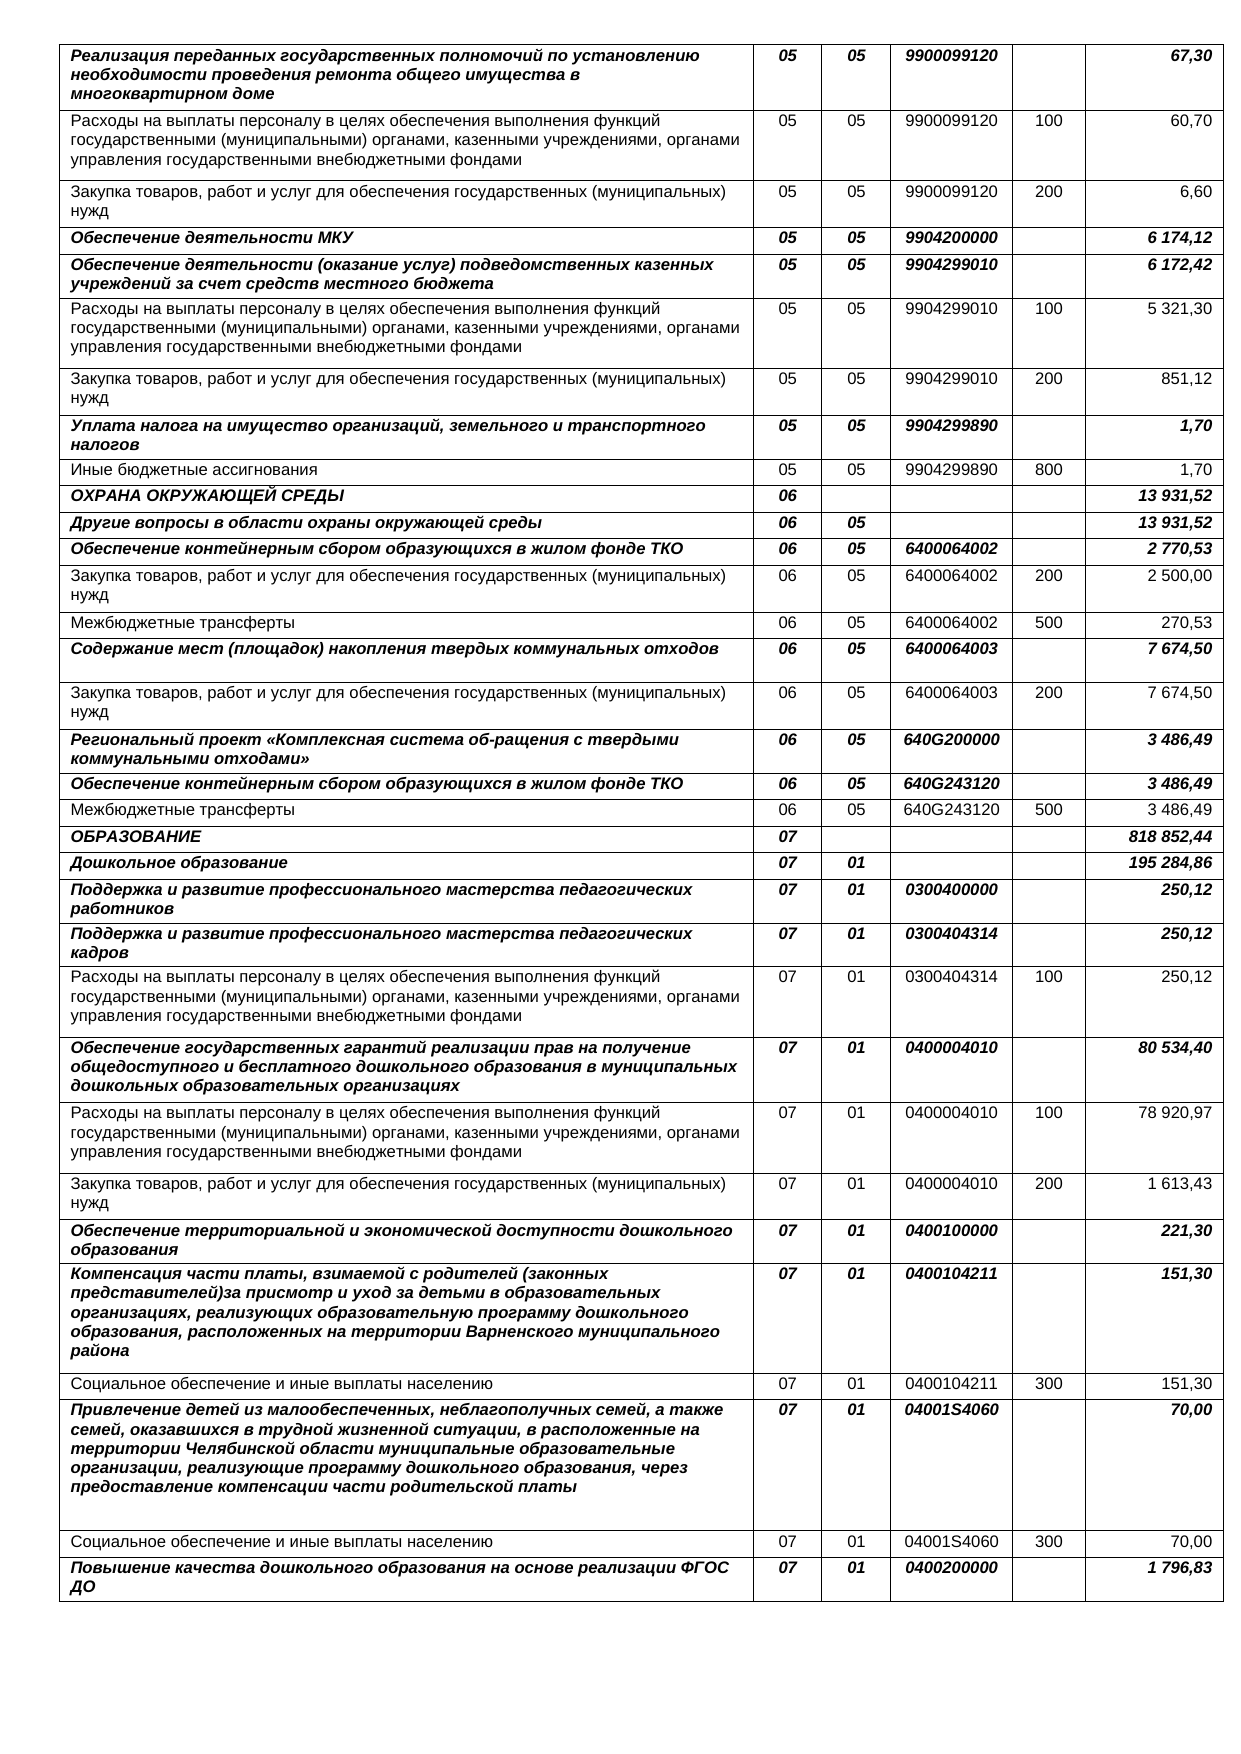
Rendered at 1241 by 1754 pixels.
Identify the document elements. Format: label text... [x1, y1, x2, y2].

table_cell 05 [822, 513, 890, 538]
table_cell 640G243120 [891, 774, 1012, 799]
table_cell 818 852,44 [1086, 827, 1223, 852]
table_cell 01 [822, 1174, 890, 1219]
table_cell Региональный проект «Комплексная система об-ращения с твердыми коммунальными отходами» [60, 730, 753, 772]
table_cell 3 486,49 [1086, 774, 1223, 799]
table_cell [1013, 539, 1085, 565]
table_cell 01 [822, 1264, 890, 1372]
table_cell 3 486,49 [1086, 730, 1223, 772]
table_cell [1013, 228, 1085, 254]
table_cell 100 [1013, 967, 1085, 1037]
table_cell 640G243120 [891, 800, 1012, 826]
table_cell 200 [1013, 1174, 1085, 1219]
table_cell [822, 486, 890, 512]
table_cell Привлечение детей из малообеспеченных, неблагополучных семей, а также семей, оказавшихся в трудной жизненной ситуации, в расположенные на территории Челябинской области муниципальные образовательные организации, реализующие программу дошкольного образования, через предоставление компенсации части родительской платы [60, 1400, 753, 1530]
table_cell 100 [1013, 111, 1085, 180]
table_cell [1013, 774, 1085, 799]
table_cell 07 [754, 1038, 821, 1102]
table_cell 07 [754, 880, 821, 922]
table_cell [1013, 486, 1085, 512]
table_cell Обеспечение государственных гарантий реализации прав на получение общедоступного и бесплатного дошкольного образования в муниципальных дошкольных образовательных организациях [60, 1038, 753, 1102]
table_cell 05 [754, 369, 821, 415]
table_cell Расходы на выплаты персоналу в целях обеспечения выполнения функций государственными (муниципальными) органами, казенными учреждениями, органами управления государственными внебюджетными фондами [60, 299, 753, 368]
table_cell 100 [1013, 1103, 1085, 1172]
table_cell Реализация переданных государственных полномочий по установлению необходимости проведения ремонта общего имущества в многоквартирном доме [60, 45, 753, 110]
table_cell 6,60 [1086, 181, 1223, 227]
table_cell 9904299010 [891, 299, 1012, 368]
table_cell 06 [754, 774, 821, 799]
table_cell 05 [822, 299, 890, 368]
table_cell 0400004010 [891, 1038, 1012, 1102]
table_cell 60,70 [1086, 111, 1223, 180]
table_cell Поддержка и развитие профессионального мастерства педагогических работников [60, 880, 753, 922]
table_cell 500 [1013, 613, 1085, 638]
table_cell 06 [754, 613, 821, 638]
table_cell 640G200000 [891, 730, 1012, 772]
table_cell 06 [754, 639, 821, 682]
table_cell Социальное обеспечение и иные выплаты населению [60, 1374, 753, 1399]
table_cell 05 [754, 181, 821, 227]
table_cell 151,30 [1086, 1374, 1223, 1399]
table_cell [891, 853, 1012, 879]
table_cell 7 674,50 [1086, 683, 1223, 729]
table_cell Содержание мест (площадок) накопления твердых коммунальных отходов [60, 639, 753, 682]
table_cell 67,30 [1086, 45, 1223, 110]
table_cell [1013, 1220, 1085, 1263]
table_cell 0400100000 [891, 1220, 1012, 1263]
table_cell 05 [822, 181, 890, 227]
table_cell 01 [822, 1374, 890, 1399]
table_cell 01 [822, 1220, 890, 1263]
table_cell 0400104211 [891, 1374, 1012, 1399]
table_cell 06 [754, 513, 821, 538]
table_cell 7 674,50 [1086, 639, 1223, 682]
table_cell 07 [754, 853, 821, 879]
table_cell 0400004010 [891, 1174, 1012, 1219]
table_cell 07 [754, 967, 821, 1037]
table_cell 05 [754, 255, 821, 297]
table_cell Расходы на выплаты персоналу в целях обеспечения выполнения функций государственными (муниципальными) органами, казенными учреждениями, органами управления государственными внебюджетными фондами [60, 111, 753, 180]
table_cell 9904200000 [891, 228, 1012, 254]
table_cell 05 [822, 369, 890, 415]
table_cell Повышение качества дошкольного образования на основе реализации ФГОС ДО [60, 1558, 753, 1601]
table_cell 06 [754, 730, 821, 772]
table_cell 07 [754, 827, 821, 852]
table_cell 300 [1013, 1374, 1085, 1399]
table_cell [891, 827, 1012, 852]
table_cell 0300400000 [891, 880, 1012, 922]
table_cell [1013, 880, 1085, 922]
table_cell 9904299010 [891, 255, 1012, 297]
table_cell 07 [754, 1174, 821, 1219]
table_cell 78 920,97 [1086, 1103, 1223, 1172]
table_cell 0300404314 [891, 967, 1012, 1037]
table_cell 100 [1013, 299, 1085, 368]
table_cell 13 931,52 [1086, 513, 1223, 538]
table_cell 0400104211 [891, 1264, 1012, 1372]
table_cell 800 [1013, 460, 1085, 485]
table_cell 06 [754, 486, 821, 512]
table_cell 05 [822, 774, 890, 799]
table_cell Расходы на выплаты персоналу в целях обеспечения выполнения функций государственными (муниципальными) органами, казенными учреждениями, органами управления государственными внебюджетными фондами [60, 1103, 753, 1172]
table_cell [1013, 1264, 1085, 1372]
table_cell Уплата налога на имущество организаций, земельного и транспортного налогов [60, 416, 753, 458]
table_cell 1,70 [1086, 416, 1223, 458]
table_cell 200 [1013, 181, 1085, 227]
table_cell Закупка товаров, работ и услуг для обеспечения государственных (муниципальных) нужд [60, 1174, 753, 1219]
table_cell 01 [822, 924, 890, 966]
table_cell 05 [754, 111, 821, 180]
table_cell 05 [822, 613, 890, 638]
table_cell 200 [1013, 683, 1085, 729]
table_cell 07 [754, 1374, 821, 1399]
table_cell 01 [822, 853, 890, 879]
table_cell 13 931,52 [1086, 486, 1223, 512]
table_cell ОХРАНА ОКРУЖАЮЩЕЙ СРЕДЫ [60, 486, 753, 512]
table_cell 0400200000 [891, 1558, 1012, 1601]
table_cell 1,70 [1086, 460, 1223, 485]
table_cell 200 [1013, 566, 1085, 612]
table_cell 01 [822, 880, 890, 922]
table_cell 05 [822, 800, 890, 826]
table_cell 05 [822, 255, 890, 297]
table_cell 9904299890 [891, 416, 1012, 458]
table_cell 70,00 [1086, 1400, 1223, 1530]
table_cell 9904299890 [891, 460, 1012, 485]
table_cell 250,12 [1086, 924, 1223, 966]
table_cell [1013, 1558, 1085, 1601]
table_cell 195 284,86 [1086, 853, 1223, 879]
table_cell Закупка товаров, работ и услуг для обеспечения государственных (муниципальных) нужд [60, 181, 753, 227]
table_cell Обеспечение контейнерным сбором образующихся в жилом фонде ТКО [60, 539, 753, 565]
table_cell 07 [754, 1558, 821, 1601]
table_cell 851,12 [1086, 369, 1223, 415]
table_cell 05 [754, 416, 821, 458]
table_cell 06 [754, 566, 821, 612]
table_cell [1013, 853, 1085, 879]
table_cell Межбюджетные трансферты [60, 800, 753, 826]
table_cell 01 [822, 967, 890, 1037]
table_cell 05 [822, 730, 890, 772]
table_cell 05 [822, 460, 890, 485]
table_cell 70,00 [1086, 1531, 1223, 1557]
table_cell 250,12 [1086, 967, 1223, 1037]
table_cell 9900099120 [891, 181, 1012, 227]
table_cell 6400064003 [891, 639, 1012, 682]
table_cell [1013, 416, 1085, 458]
table_cell 07 [754, 1103, 821, 1172]
table_cell 05 [822, 416, 890, 458]
table_cell 05 [822, 111, 890, 180]
table_cell Расходы на выплаты персоналу в целях обеспечения выполнения функций государственными (муниципальными) органами, казенными учреждениями, органами управления государственными внебюджетными фондами [60, 967, 753, 1037]
table_cell Закупка товаров, работ и услуг для обеспечения государственных (муниципальных) нужд [60, 566, 753, 612]
table_cell 270,53 [1086, 613, 1223, 638]
table_cell [1013, 513, 1085, 538]
table_cell 04001S4060 [891, 1400, 1012, 1530]
table_cell Обеспечение деятельности (оказание услуг) подведомственных казенных учреждений за счет средств местного бюджета [60, 255, 753, 297]
table_cell 01 [822, 1400, 890, 1530]
table_cell 6400064003 [891, 683, 1012, 729]
table_cell 151,30 [1086, 1264, 1223, 1372]
table_cell [822, 827, 890, 852]
table_cell 06 [754, 683, 821, 729]
table_cell [1013, 639, 1085, 682]
table_cell 01 [822, 1103, 890, 1172]
table_cell 6400064002 [891, 566, 1012, 612]
table_cell 0300404314 [891, 924, 1012, 966]
table_cell 6400064002 [891, 613, 1012, 638]
table_cell 9900099120 [891, 45, 1012, 110]
table_cell Иные бюджетные ассигнования [60, 460, 753, 485]
table_cell 05 [822, 539, 890, 565]
table_cell [1013, 1400, 1085, 1530]
table_cell 05 [754, 45, 821, 110]
table_cell 1 613,43 [1086, 1174, 1223, 1219]
table_cell 3 486,49 [1086, 800, 1223, 826]
table_cell 05 [822, 45, 890, 110]
table_cell 80 534,40 [1086, 1038, 1223, 1102]
table_cell ОБРАЗОВАНИЕ [60, 827, 753, 852]
table_cell 06 [754, 539, 821, 565]
table_cell 300 [1013, 1531, 1085, 1557]
table_cell Дошкольное образование [60, 853, 753, 879]
table_cell 05 [754, 299, 821, 368]
table_cell [1013, 255, 1085, 297]
table_cell Обеспечение территориальной и экономической доступности дошкольного образования [60, 1220, 753, 1263]
table_cell 2 500,00 [1086, 566, 1223, 612]
table_cell Закупка товаров, работ и услуг для обеспечения государственных (муниципальных) нужд [60, 683, 753, 729]
table_cell [891, 486, 1012, 512]
table_cell 07 [754, 1531, 821, 1557]
table_cell [1013, 827, 1085, 852]
table_cell 07 [754, 1220, 821, 1263]
table_cell [1013, 45, 1085, 110]
table_cell 01 [822, 1558, 890, 1601]
table_cell 9904299010 [891, 369, 1012, 415]
table_cell 6400064002 [891, 539, 1012, 565]
table_cell 6 174,12 [1086, 228, 1223, 254]
table_cell 250,12 [1086, 880, 1223, 922]
table_cell Другие вопросы в области охраны окружающей среды [60, 513, 753, 538]
table_cell Обеспечение контейнерным сбором образующихся в жилом фонде ТКО [60, 774, 753, 799]
table_cell 07 [754, 1264, 821, 1372]
table_cell 04001S4060 [891, 1531, 1012, 1557]
table_cell Компенсация части платы, взимаемой с родителей (законных представителей)за присмотр и уход за детьми в образовательных организациях, реализующих образовательную программу дошкольного образования, расположенных на территории Варненского муниципального района [60, 1264, 753, 1372]
table_cell 05 [754, 460, 821, 485]
table_cell 500 [1013, 800, 1085, 826]
table_cell 01 [822, 1531, 890, 1557]
table_cell Закупка товаров, работ и услуг для обеспечения государственных (муниципальных) нужд [60, 369, 753, 415]
table_cell [1013, 1038, 1085, 1102]
table_cell Социальное обеспечение и иные выплаты населению [60, 1531, 753, 1557]
table_cell [1013, 924, 1085, 966]
table_cell 6 172,42 [1086, 255, 1223, 297]
table_cell 221,30 [1086, 1220, 1223, 1263]
table_cell 05 [754, 228, 821, 254]
table_cell 07 [754, 924, 821, 966]
table_cell 5 321,30 [1086, 299, 1223, 368]
table_cell 200 [1013, 369, 1085, 415]
table_cell 07 [754, 1400, 821, 1530]
table_cell Межбюджетные трансферты [60, 613, 753, 638]
table_cell 05 [822, 639, 890, 682]
table_cell 05 [822, 228, 890, 254]
table_cell 0400004010 [891, 1103, 1012, 1172]
table_cell 05 [822, 683, 890, 729]
table_cell 06 [754, 800, 821, 826]
table_cell 1 796,83 [1086, 1558, 1223, 1601]
table_cell [891, 513, 1012, 538]
table_cell Обеспечение деятельности МКУ [60, 228, 753, 254]
table_cell 01 [822, 1038, 890, 1102]
table_cell Поддержка и развитие профессионального мастерства педагогических кадров [60, 924, 753, 966]
table_cell 9900099120 [891, 111, 1012, 180]
table_cell 2 770,53 [1086, 539, 1223, 565]
table_cell 05 [822, 566, 890, 612]
table_cell [1013, 730, 1085, 772]
